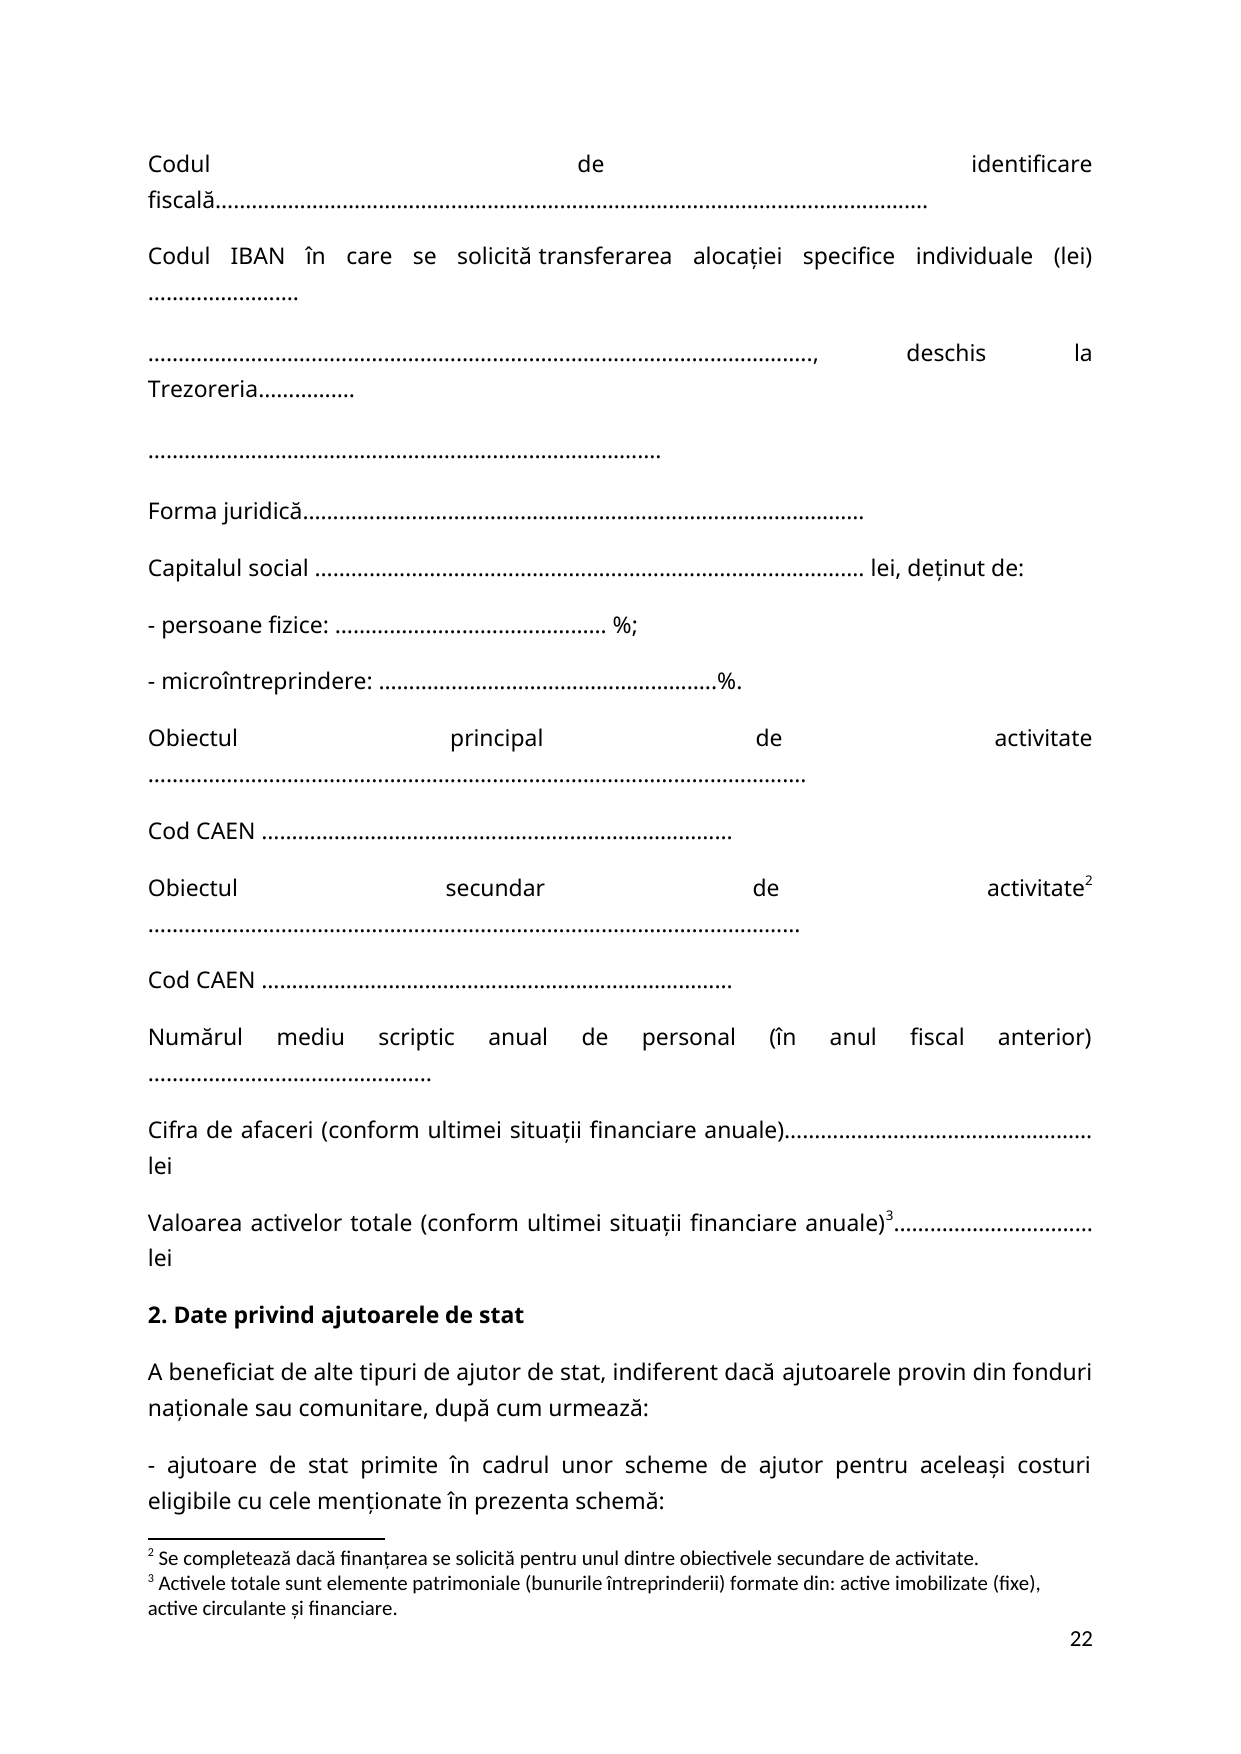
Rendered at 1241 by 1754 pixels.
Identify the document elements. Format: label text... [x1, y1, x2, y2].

text Obiectul secundar de activitate ……………………………………………………………………………………………… [148, 872, 1093, 939]
text Codul de identificare fiscală………………………………………………………………………………………………………. [148, 148, 1093, 215]
text Cod CAEN …………………………………………………………………… [148, 815, 1093, 846]
text Capitalul social ………………………………………………………………………………. lei, deținut de: [148, 552, 1093, 583]
text …………………………………………………………………………. [148, 434, 1093, 465]
text Obiectul principal de activitate ………………………………………………………………………………………………. [148, 722, 1093, 789]
text Valoarea activelor totale (conform ultimei situații financiare anuale)…………………………… lei [148, 1206, 1093, 1274]
text Numărul mediu scriptic anual de personal (în anul fiscal anterior)……………………………………….. [148, 1021, 1093, 1088]
text - ajutoare de stat primite în cadrul unor scheme de ajutor pentru aceleași costuri eligibile cu cele menționate în prezenta schemă: [148, 1449, 1093, 1516]
text Cod CAEN …………………………………………………………………… [148, 964, 1093, 996]
text ……………………………………………………………………………………………….., deschis la Trezoreria……………. [148, 337, 1093, 404]
text A beneficiat de alte tipuri de ajutor de stat, indiferent dacă ajutoarele provin din fonduri naționale sau comunitare, după cum urmează: [148, 1356, 1093, 1423]
text ‐ persoane fizice: ……………………………………… %; [148, 608, 1093, 640]
text 2. Date privind ajutoarele de stat [148, 1299, 1093, 1330]
text Cifra de afaceri (conform ultimei situații financiare anuale)…………………………………………… lei [148, 1114, 1093, 1181]
text ‐ microîntreprindere: ………………………………………………..%. [148, 665, 1093, 697]
text Forma juridică………………………………………………………………………………… [148, 495, 1093, 526]
text Codul IBAN în care se solicită transferarea alocației specifice individuale (lei)……………………. [148, 240, 1093, 307]
